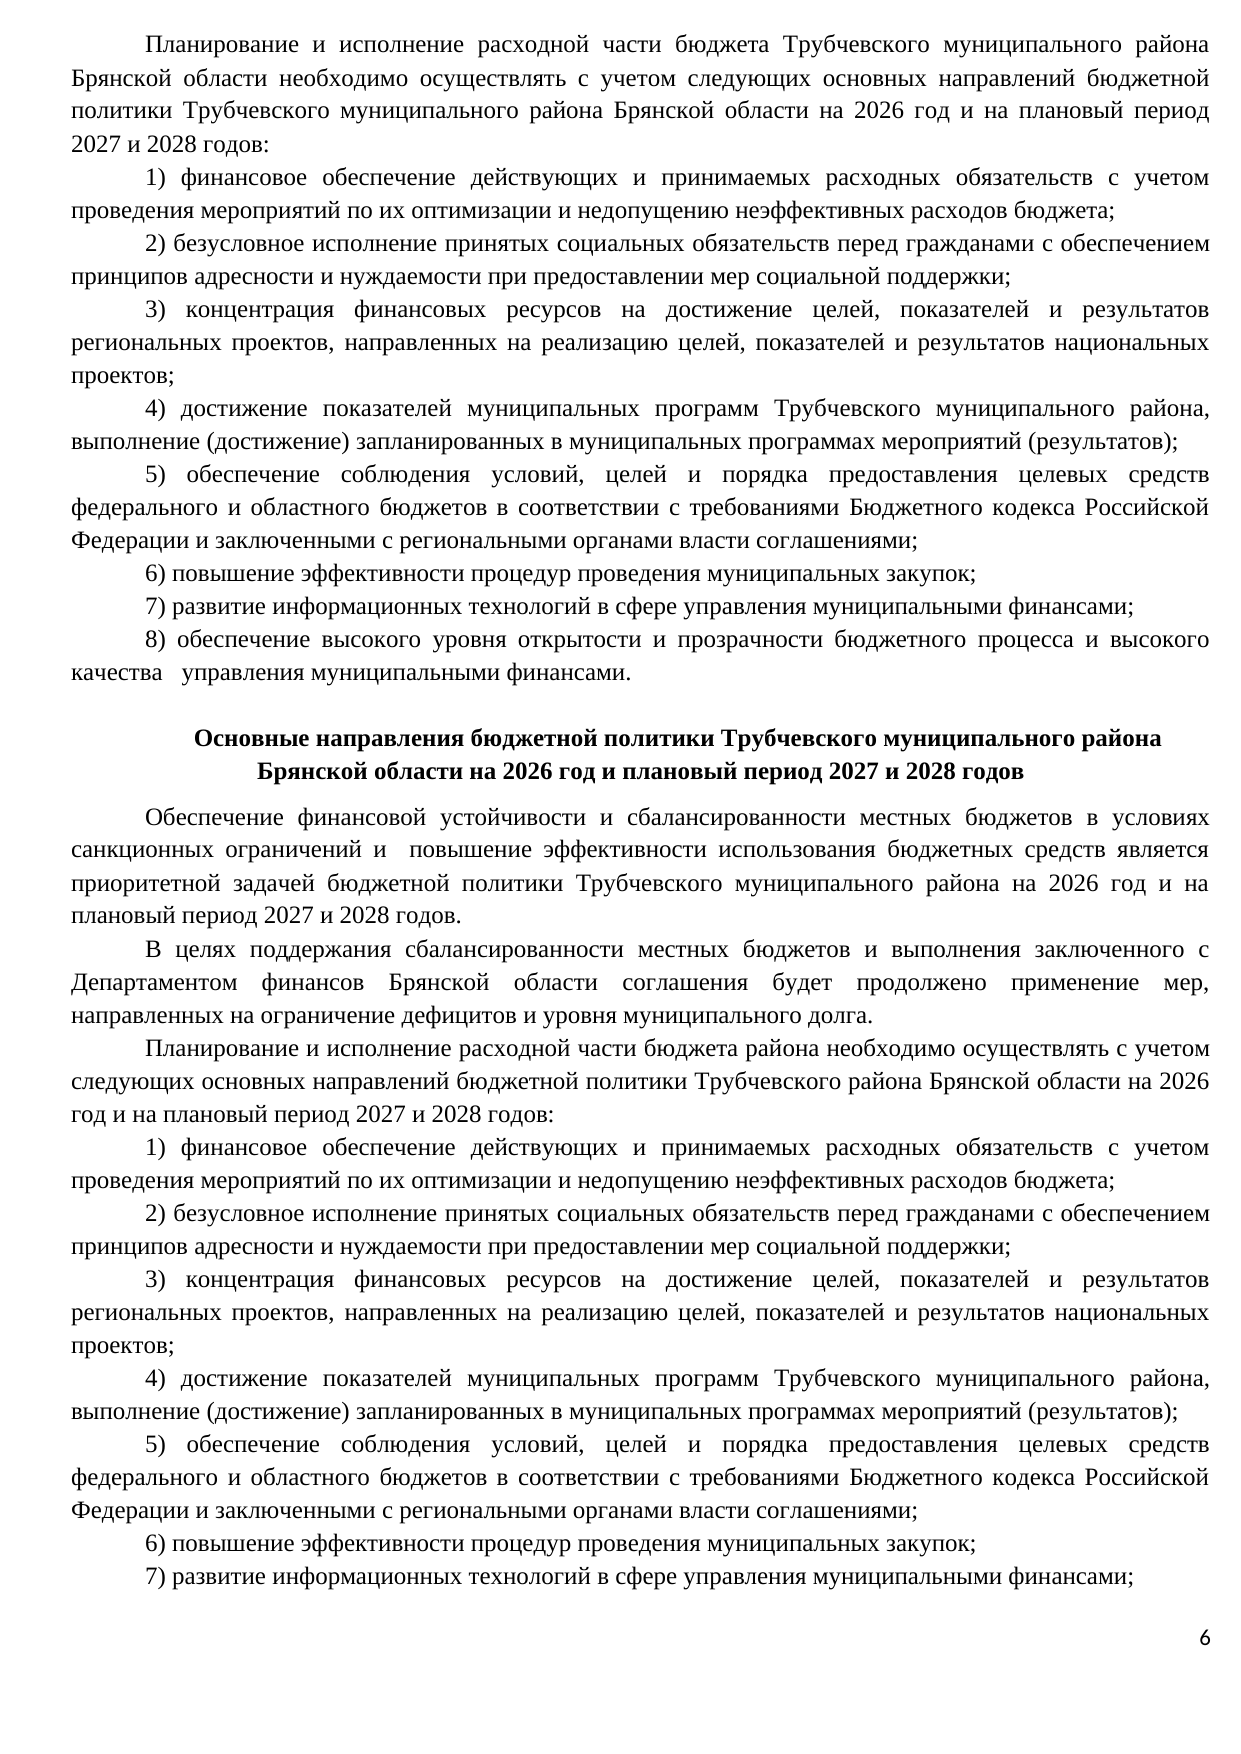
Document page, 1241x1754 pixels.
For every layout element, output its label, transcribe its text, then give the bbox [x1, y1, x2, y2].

text 7) развитие информационных технологий в сфере управления муниципальными финансами; [71, 1561, 1211, 1590]
text Планирование и исполнение расходной части бюджета Трубчевского муниципального района Брянской области необходимо осуществлять с учетом следующих основных направлений бюджетной политики Трубчевского муниципального района Брянской области на 2026 год и на плановый период 2027 и 2028 годов: [71, 29, 1211, 157]
text 7) развитие информационных технологий в сфере управления муниципальными финансами; [71, 591, 1211, 620]
text 3) концентрация финансовых ресурсов на достижение целей, показателей и результатов региональных проектов, направленных на реализацию целей, показателей и результатов национальных проектов; [71, 294, 1211, 388]
text 6) повышение эффективности процедур проведения муниципальных закупок; [71, 1528, 1211, 1557]
text 1) финансовое обеспечение действующих и принимаемых расходных обязательств с учетом проведения мероприятий по их оптимизации и недопущению неэффективных расходов бюджета; [71, 162, 1211, 223]
text 4) достижение показателей муниципальных программ Трубчевского муниципального района, выполнение (достижение) запланированных в муниципальных программах мероприятий (результатов); [71, 1363, 1211, 1425]
text 5) обеспечение соблюдения условий, целей и порядка предоставления целевых средств федерального и областного бюджетов в соответствии с требованиями Бюджетного кодекса Российской Федерации и заключенными с региональными органами власти соглашениями; [71, 1429, 1211, 1524]
text 6) повышение эффективности процедур проведения муниципальных закупок; [71, 558, 1211, 587]
text 2) безусловное исполнение принятых социальных обязательств перед гражданами с обеспечением принципов адресности и нуждаемости при предоставлении мер социальной поддержки; [71, 1198, 1211, 1259]
text 1) финансовое обеспечение действующих и принимаемых расходных обязательств с учетом проведения мероприятий по их оптимизации и недопущению неэффективных расходов бюджета; [71, 1132, 1211, 1193]
text 8) обеспечение высокого уровня открытости и прозрачности бюджетного процесса и высокого качества управления муниципальными финансами. [71, 624, 1211, 686]
text 2) безусловное исполнение принятых социальных обязательств перед гражданами с обеспечением принципов адресности и нуждаемости при предоставлении мер социальной поддержки; [71, 228, 1211, 289]
text 3) концентрация финансовых ресурсов на достижение целей, показателей и результатов региональных проектов, направленных на реализацию целей, показателей и результатов национальных проектов; [71, 1264, 1211, 1359]
text Обеспечение финансовой устойчивости и сбалансированности местных бюджетов в условиях санкционных ограничений и повышение эффективности использования бюджетных средств является приоритетной задачей бюджетной политики Трубчевского муниципального района на 2026 год и на плановый период 2027 и 2028 годов. [71, 802, 1211, 929]
text В целях поддержания сбалансированности местных бюджетов и выполнения заключенного с Департаментом финансов Брянской области соглашения будет продолжено применение мер, направленных на ограничение дефицитов и уровня муниципального долга. [71, 934, 1211, 1028]
text 5) обеспечение соблюдения условий, целей и порядка предоставления целевых средств федерального и областного бюджетов в соответствии с требованиями Бюджетного кодекса Российской Федерации и заключенными с региональными органами власти соглашениями; [71, 459, 1211, 554]
text Планирование и исполнение расходной части бюджета района необходимо осуществлять с учетом следующих основных направлений бюджетной политики Трубчевского района Брянской области на 2026 год и на плановый период 2027 и 2028 годов: [71, 1033, 1211, 1127]
text Основные направления бюджетной политики Трубчевского муниципального района Брянской области на 2026 год и плановый период 2027 и 2028 годов [71, 723, 1211, 785]
text 4) достижение показателей муниципальных программ Трубчевского муниципального района, выполнение (достижение) запланированных в муниципальных программах мероприятий (результатов); [71, 393, 1211, 454]
